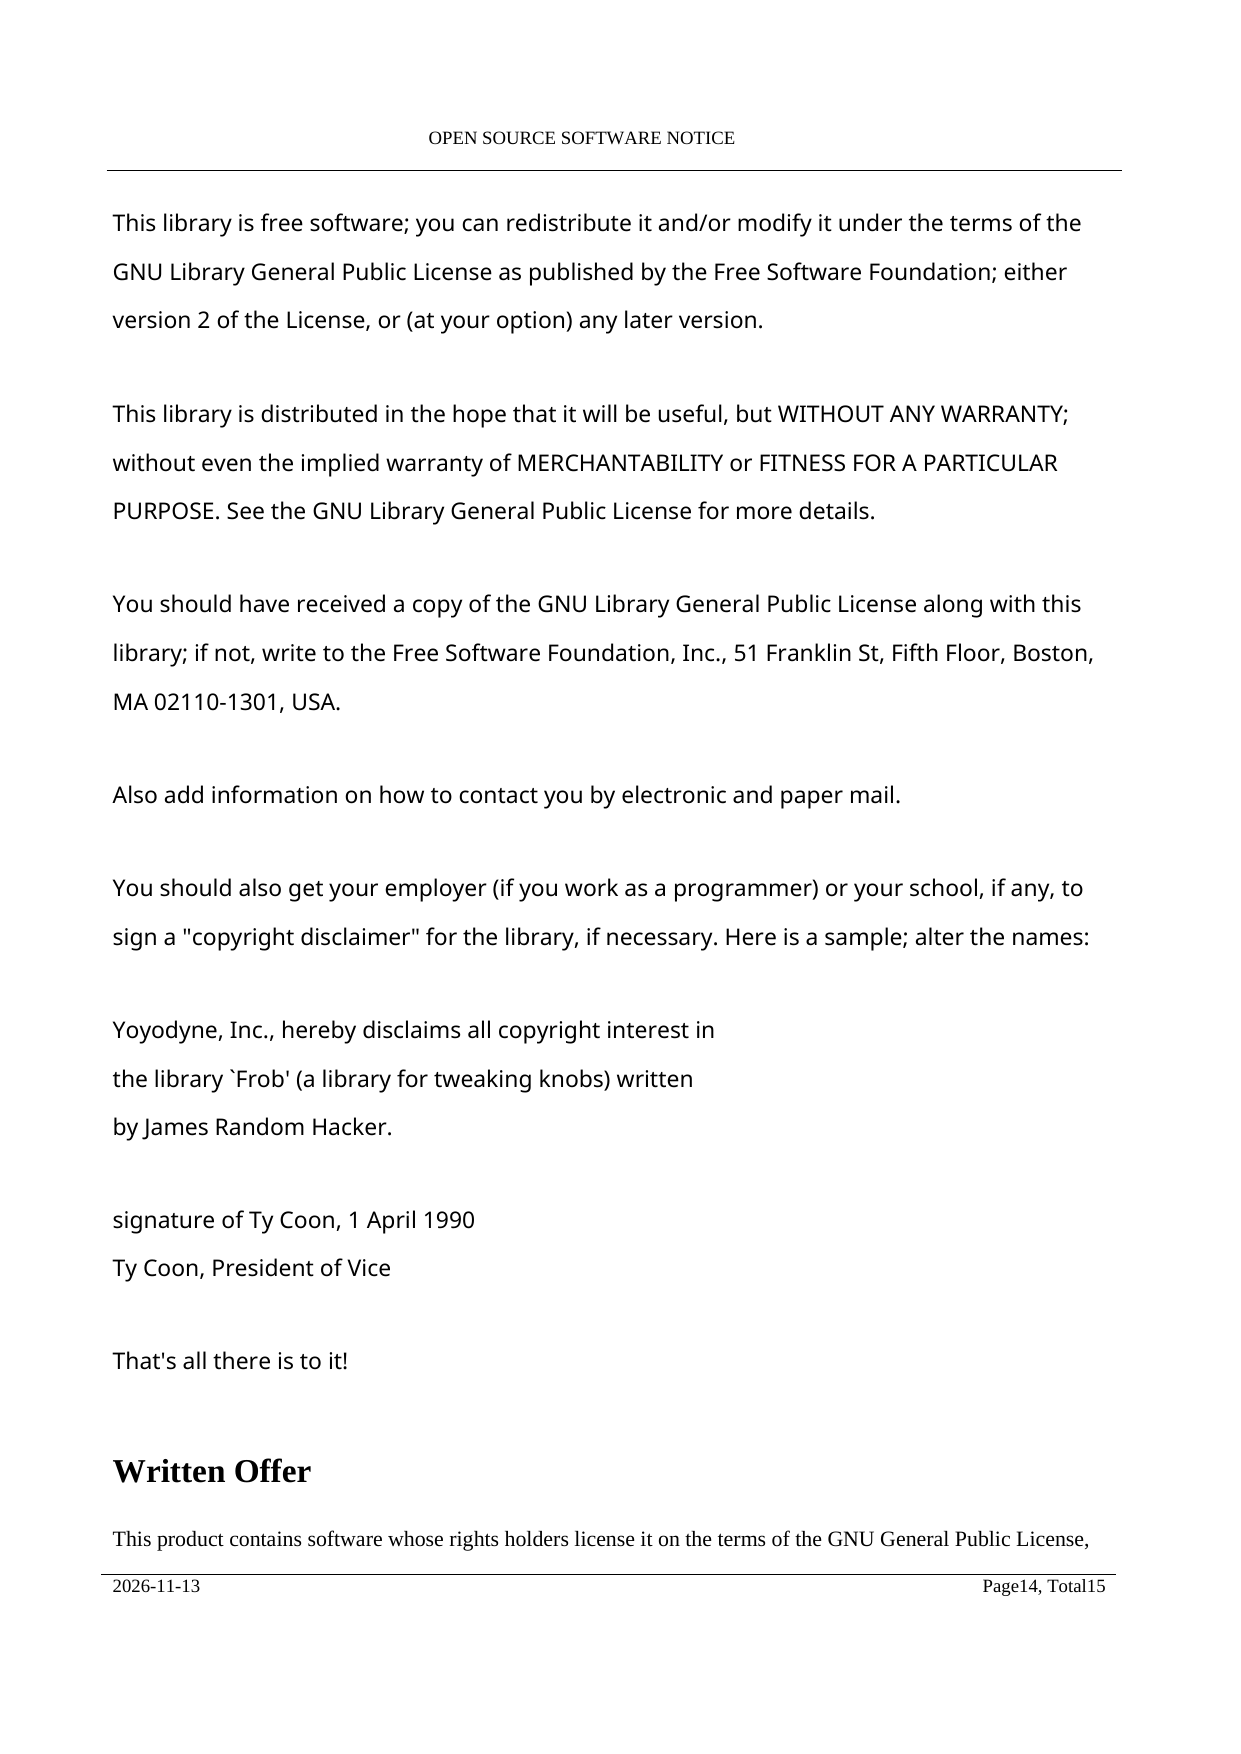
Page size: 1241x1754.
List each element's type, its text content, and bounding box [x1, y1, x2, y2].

text You should have received a copy of the GNU Library General Public License along with this library; if not, write to the Free Software Foundation, Inc., 51 Franklin St, Fifth Floor, Boston, MA 02110-1301, USA. [112, 588, 1128, 718]
text by James Random Hacker. [112, 1110, 1128, 1142]
text Also add information on how to contact you by electronic and paper mail. [112, 778, 1128, 811]
text You should also get your employer (if you work as a programmer) or your school, if any, to sign a "copyright disclaimer" for the library, if necessary. Here is a sample; alter the names: [112, 872, 1128, 953]
text Yoyodyne, Inc., hereby disclaims all copyright interest in [112, 1014, 1128, 1046]
text This library is free software; you can redistribute it and/or modify it under the terms of the GNU Library General Public License as published by the Free Software Foundation; either version 2 of the License, or (at your option) any later version. [112, 206, 1128, 336]
text Written Offer [112, 1438, 1128, 1503]
text That's all there is to it! [112, 1344, 1128, 1377]
text signature of Ty Coon, 1 April 1990 [112, 1203, 1128, 1236]
text This library is distributed in the hope that it will be useful, but WITHOUT ANY WARRANTY; without even the implied warranty of MERCHANTABILITY or FITNESS FOR A PARTICULAR PURPOSE. See the GNU Library General Public License for more details. [112, 397, 1128, 527]
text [112, 1522, 1128, 1554]
text Ty Coon, President of Vice [112, 1251, 1128, 1284]
text the library `Frob' (a library for tweaking knobs) written [112, 1062, 1128, 1094]
